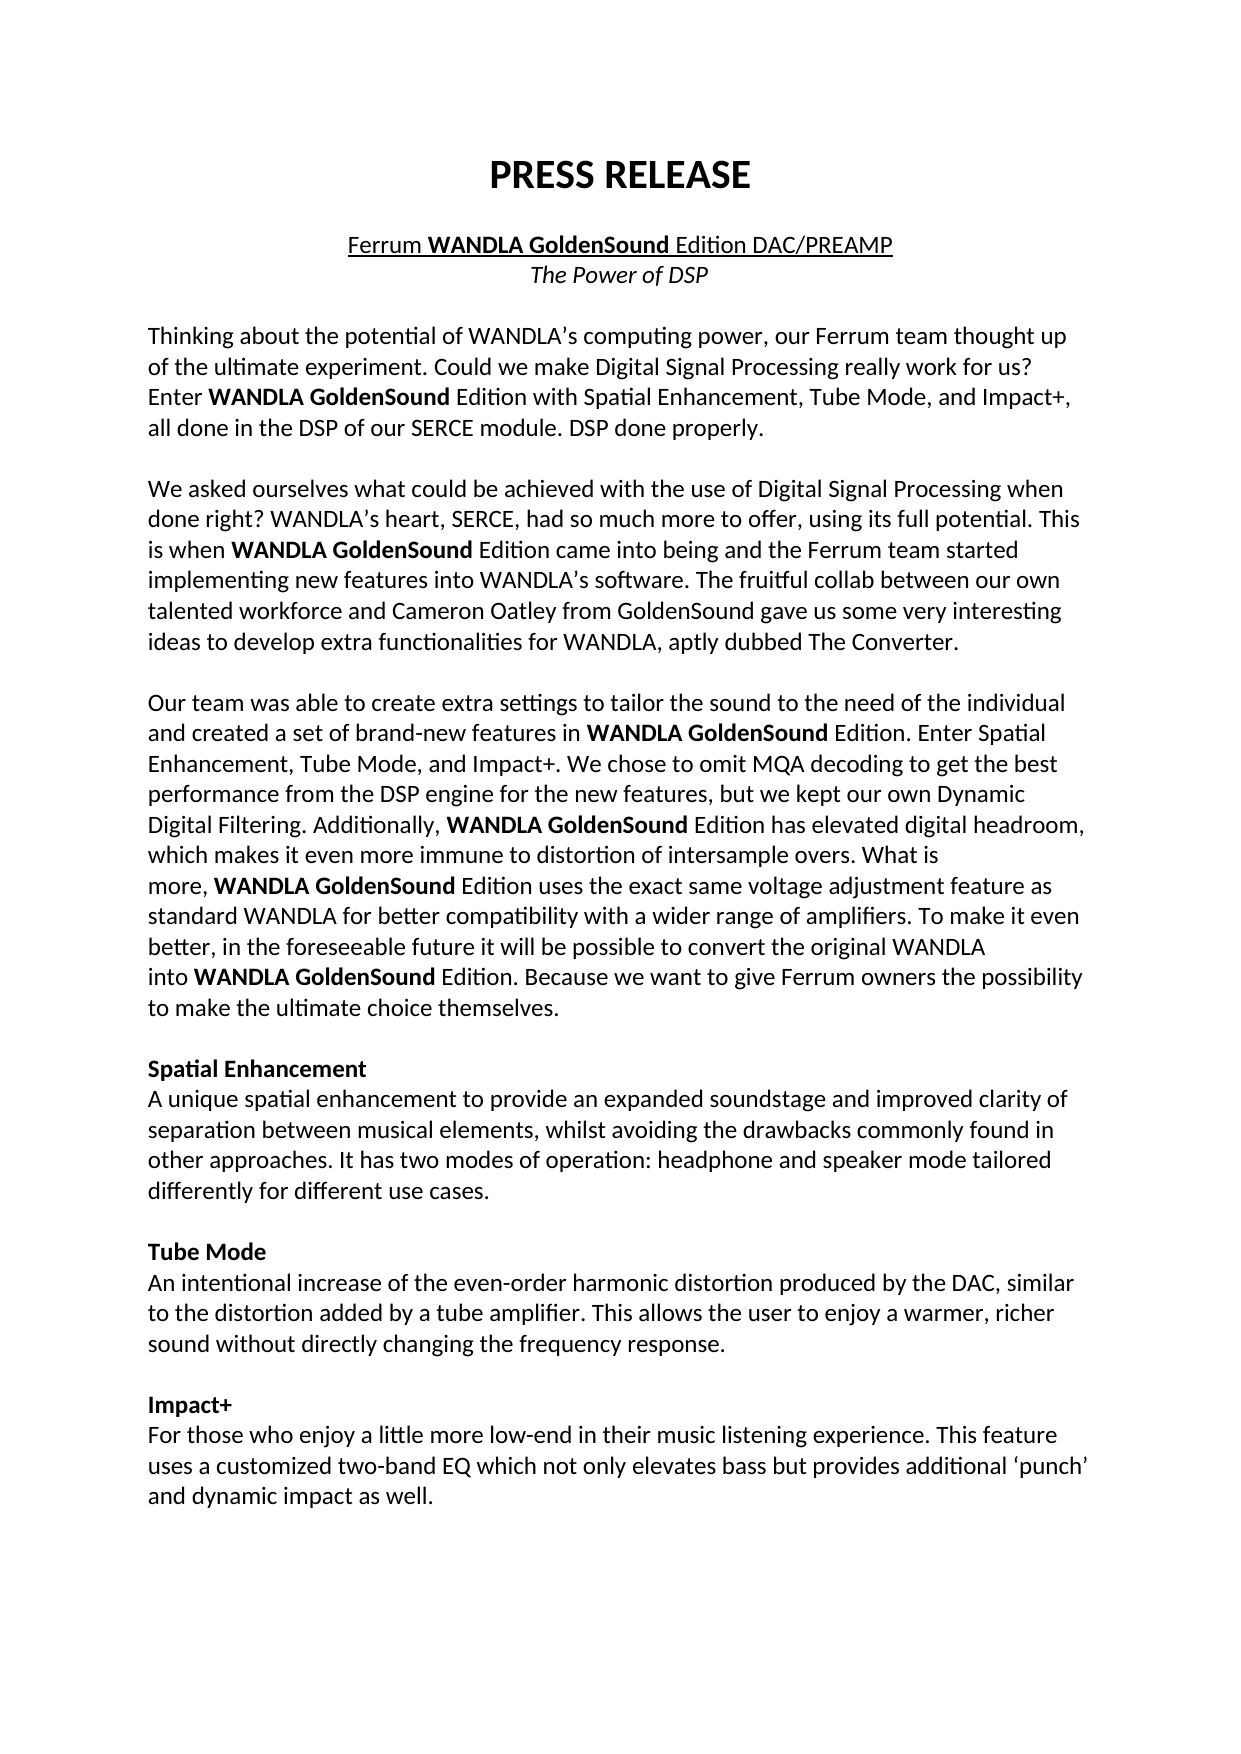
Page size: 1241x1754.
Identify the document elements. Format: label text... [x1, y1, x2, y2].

text Ferrum WANDLA GoldenSound Edition DAC/PREAMP [148, 229, 1093, 259]
text A unique spatial enhancement to provide an expanded soundstage and improved clarity of separation between musical elements, whilst avoiding the drawbacks commonly found in other approaches. It has two modes of operation: headphone and speaker mode tailored differently for different use cases. [148, 1083, 1093, 1206]
text For those who enjoy a little more low-end in their music listening experience. This feature uses a customized two-band EQ which not only elevates bass but provides additional ‘punch’ and dynamic impact as well. [148, 1419, 1093, 1511]
text Tube Mode [148, 1236, 1093, 1267]
text Thinking about the potential of WANDLA’s computing power, our Ferrum team thought up of the ultimate experiment. Could we make Digital Signal Processing really work for us? Enter WANDLA GoldenSound Edition with Spatial Enhancement, Tube Mode, and Impact+, all done in the DSP of our SERCE module. DSP done properly. [148, 321, 1093, 443]
text An intentional increase of the even-order harmonic distortion produced by the DAC, similar to the distortion added by a tube amplifier. This allows the user to enjoy a warmer, richer sound without directly changing the frequency response. [148, 1267, 1093, 1358]
text Spatial Enhancement [148, 1053, 1093, 1083]
text Our team was able to create extra settings to tailor the sound to the need of the individual and created a set of brand-new features in WANDLA GoldenSound Edition. Enter Spatial Enhancement, Tube Mode, and Impact+. We chose to omit MQA decoding to get the best performance from the DSP engine for the new features, but we kept our own Dynamic Digital Filtering. Additionally, WANDLA GoldenSound Edition has elevated digital headroom, which makes it even more immune to distortion of intersample overs. What is more, WANDLA GoldenSound Edition uses the exact same voltage adjustment feature as standard WANDLA for better compatibility with a wider range of amplifiers. To make it even better, in the foreseeable future it will be possible to convert the original WANDLA into WANDLA GoldenSound Edition. Because we want to give Ferrum owners the possibility to make the ultimate choice themselves. [148, 687, 1093, 1022]
text Impact+ [148, 1389, 1093, 1419]
text The Power of DSP [148, 259, 1093, 290]
text PRESS RELEASE [148, 148, 1093, 198]
text We asked ourselves what could be achieved with the use of Digital Signal Processing when done right? WANDLA’s heart, SERCE, had so much more to offer, using its full potential. This is when WANDLA GoldenSound Edition came into being and the Ferrum team started implementing new features into WANDLA’s software. The fruitful collab between our own talented workforce and Cameron Oatley from GoldenSound gave us some very interesting ideas to develop extra functionalities for WANDLA, aptly dubbed The Converter. [148, 473, 1093, 656]
